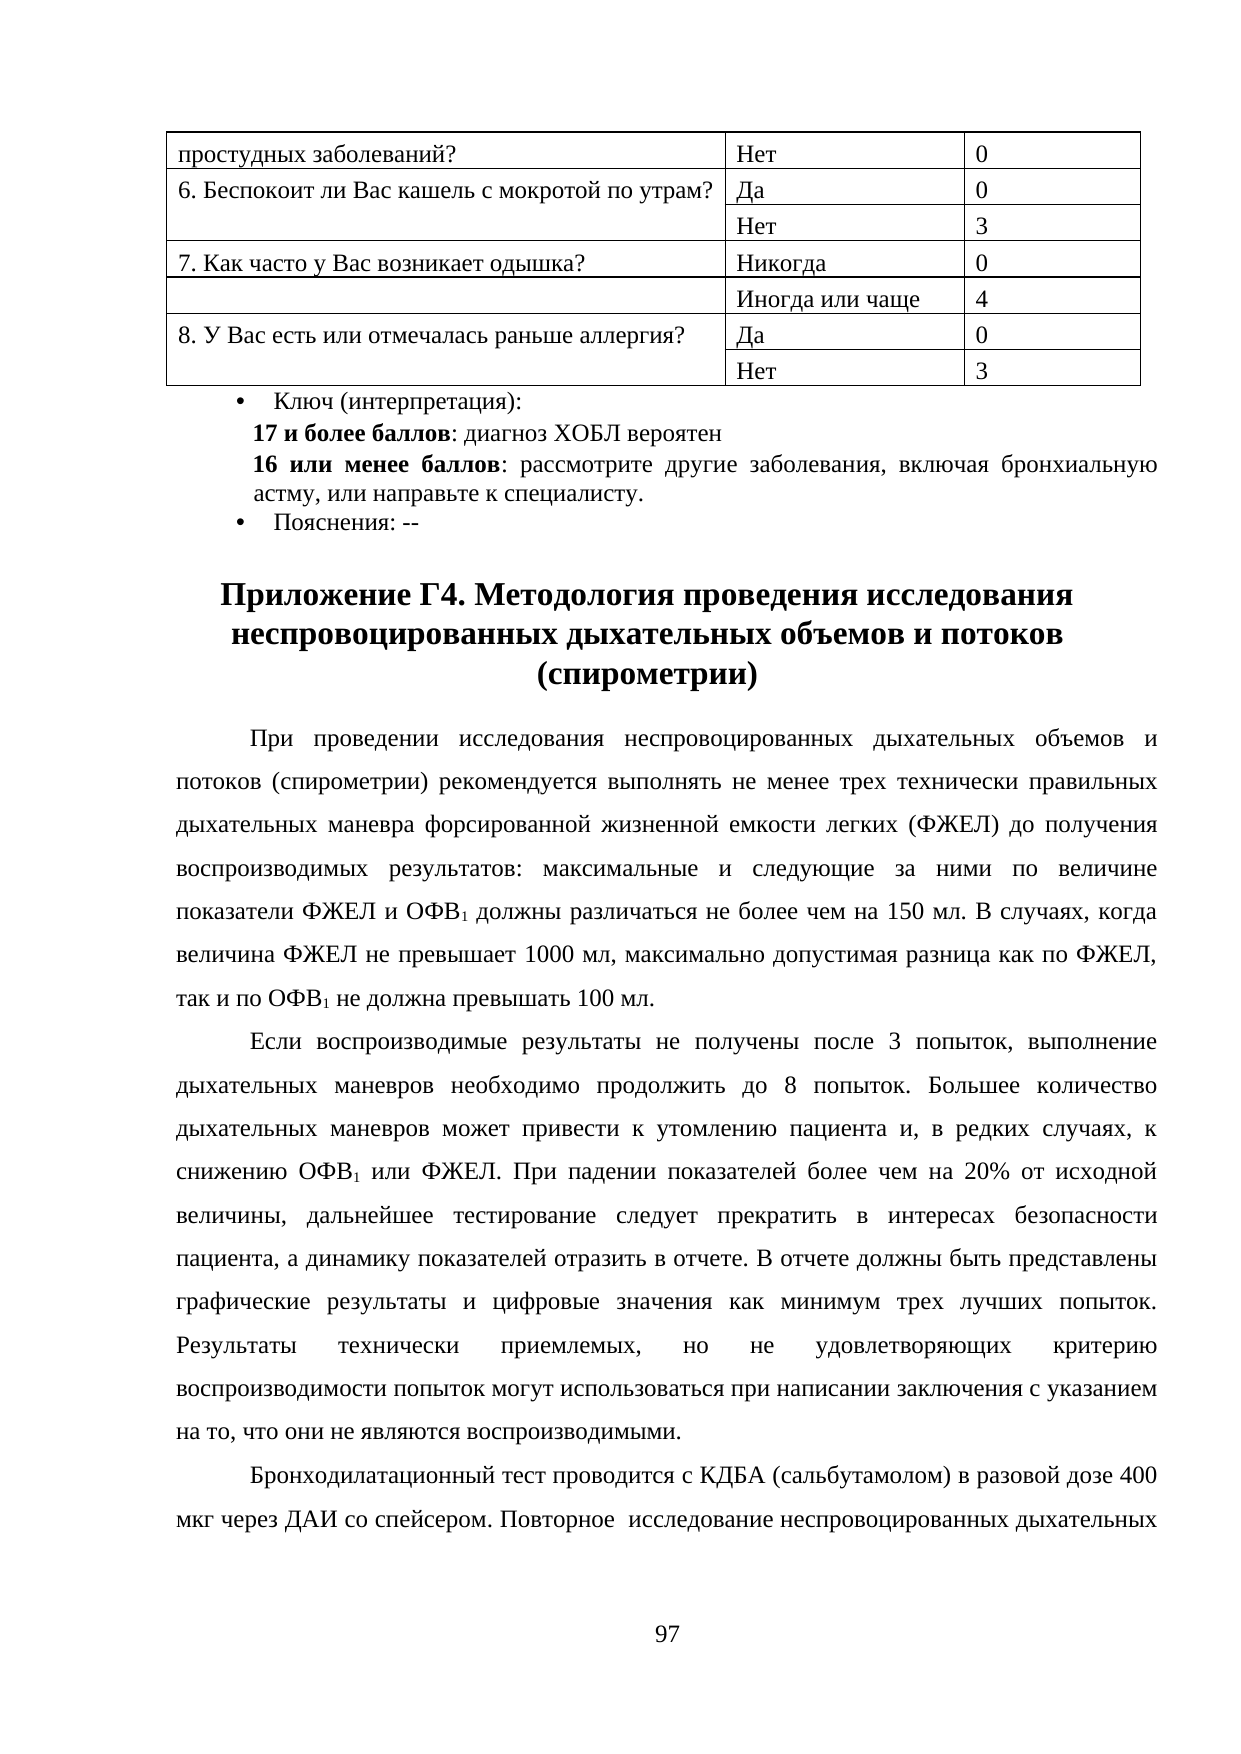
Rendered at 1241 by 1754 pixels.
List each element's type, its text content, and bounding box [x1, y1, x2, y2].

text Если воспроизводимые результаты не получены после 3 попыток, выполнение дыхательных маневров необходимо продолжить до 8 попыток. Большее количество дыхательных маневров может привести к утомлению пациента и, в редких случаях, к снижению ОФВ1 или ФЖЕЛ. При падении показателей более чем на 20% от исходной величины, дальнейшее тестирование следует прекратить в интересах безопасности пациента, а динамику показателей отразить в отчете. В отчете должны быть представлены графические результаты и цифровые значения как минимум трех лучших попыток. Результаты технически приемлемых, но не удовлетворяющих критерию воспроизводимости попыток могут использоваться при написании заключения с указанием на то, что они не являются воспроизводимыми. [176, 1026, 1158, 1445]
table_cell Нет [726, 133, 964, 168]
table_cell 4 [965, 278, 1140, 313]
table_cell Никогда [726, 241, 964, 276]
text При проведении исследования неспровоцированных дыхательных объемов и потоков (спирометрии) рекомендуется выполнять не менее трех технически правильных дыхательных маневра форсированной жизненной емкости легких (ФЖЕЛ) до получения воспроизводимых результатов: максимальные и следующие за ними по величине показатели ФЖЕЛ и ОФВ1 должны различаться не более чем на 150 мл. В случаях, когда величина ФЖЕЛ не превышает 1000 мл, максимально допустимая разница как по ФЖЕЛ, так и по ОФВ1 не должна превышать 100 мл. [176, 723, 1158, 1011]
table_cell 3 [965, 205, 1140, 240]
list Пояснения: -- [236, 507, 1158, 536]
table_cell Да [726, 314, 964, 349]
table_cell 0 [965, 133, 1140, 168]
table_cell Нет [726, 205, 964, 240]
table_cell 0 [965, 169, 1140, 204]
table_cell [167, 133, 725, 168]
text 16 или менее баллов: рассмотрите другие заболевания, включая бронхиальную астму, или направьте к специалисту. [252, 449, 1158, 506]
table_cell Да [726, 169, 964, 204]
table_cell 0 [965, 314, 1140, 349]
table_cell Нет [726, 350, 964, 385]
table_cell 8. У Вас есть или отмечалась раньше аллергия? [167, 314, 725, 385]
table_cell [167, 278, 725, 313]
list Ключ (интерпретация): [236, 386, 1158, 415]
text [176, 1460, 1158, 1532]
table_cell 3 [965, 350, 1140, 385]
table_cell 0 [965, 241, 1140, 276]
subtitle Приложение Г4. Методология проведения исследования неспровоцированных дыхательных объемов и потоков (спирометрии) [149, 574, 1145, 691]
table_cell Иногда или чаще [726, 278, 964, 313]
table_cell 6. Беспокоит ли Вас кашель с мокротой по утрам? [167, 169, 725, 240]
text 17 и более баллов: диагноз ХОБЛ вероятен [252, 418, 1158, 447]
table_cell 7. Как часто у Вас возникает одышка? [167, 241, 725, 276]
